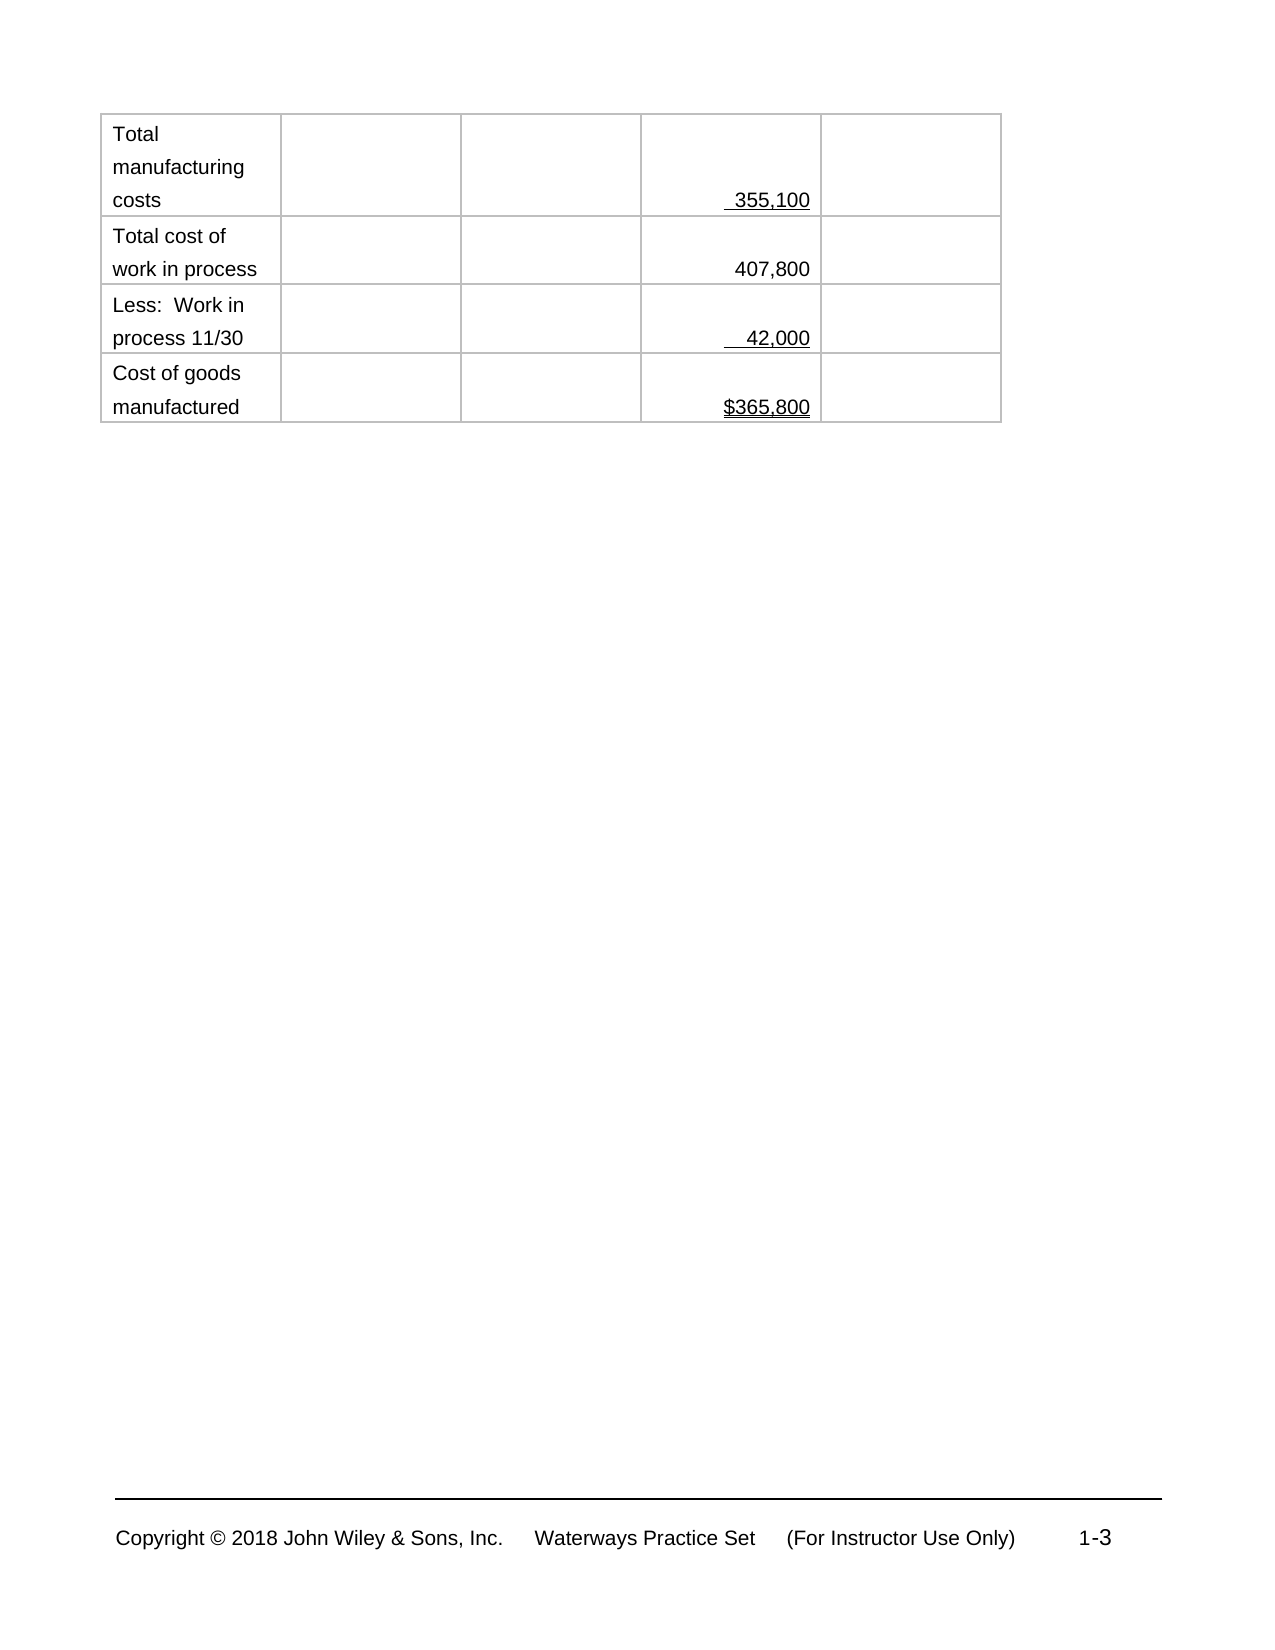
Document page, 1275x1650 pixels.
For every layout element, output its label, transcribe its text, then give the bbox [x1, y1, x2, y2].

table_cell [282, 115, 460, 214]
table_cell [462, 115, 640, 214]
table_cell 355,100 [642, 115, 820, 214]
table_cell [822, 285, 1000, 352]
table_cell 42,000 [642, 285, 820, 352]
table_cell [822, 354, 1000, 421]
table_cell Total cost of work in process [102, 217, 280, 283]
table_cell [462, 285, 640, 352]
table_cell [462, 217, 640, 283]
table_cell [282, 217, 460, 283]
table_cell [822, 217, 1000, 283]
table_cell [462, 354, 640, 421]
table_cell Less: Work in process 11/30 [102, 285, 280, 352]
table_cell [822, 115, 1000, 214]
table_cell Cost of goods manufactured [102, 354, 280, 421]
table_cell $365,800 [642, 354, 820, 421]
table_cell Total manufacturing costs [102, 115, 280, 214]
table_cell [282, 285, 460, 352]
table_cell 407,800 [642, 217, 820, 283]
table_cell [282, 354, 460, 421]
